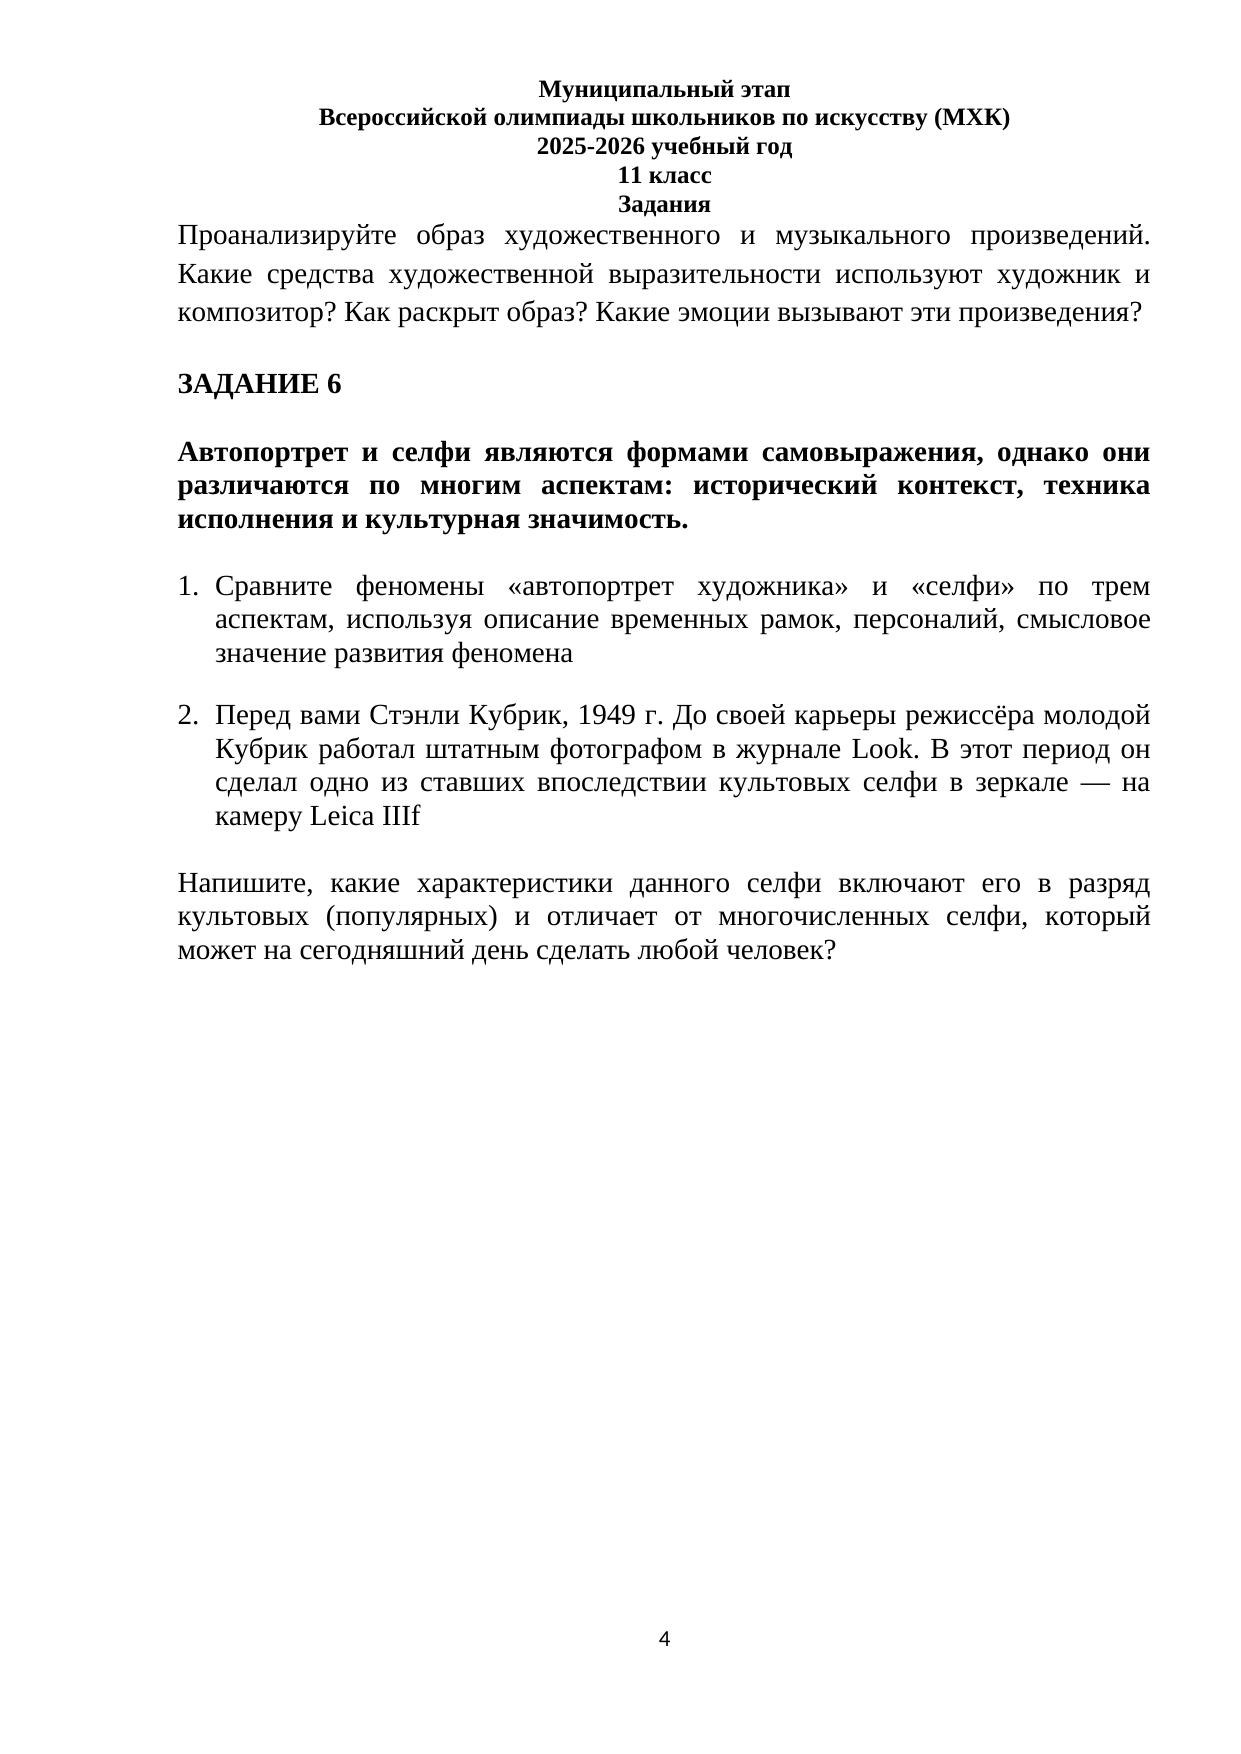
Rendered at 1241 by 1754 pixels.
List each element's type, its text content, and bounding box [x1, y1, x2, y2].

text ЗАДАНИЕ 6 [177, 367, 1152, 400]
text Напишите, какие характеристики данного селфи включают его в разряд культовых (популярных) и отличает от многочисленных селфи, который может на сегодняшний день сделать любой человек? [177, 865, 1152, 966]
text Автопортрет и селфи являются формами самовыражения, однако они различаются по многим аспектам: исторический контекст, техника исполнения и культурная значимость. [177, 434, 1152, 534]
list Сравните феномены «автопортрет художника» и «селфи» по трем аспектам, используя описание временных рамок, персоналий, смысловое значение развития феномена [177, 568, 1152, 668]
text Проанализируйте образ художественного и музыкального произведений. Какие средства художественной выразительности используют художник и композитор? Как раскрыт образ? Какие эмоции вызывают эти произведения? [177, 217, 1152, 328]
list Перед вами Стэнли Кубрик, 1949 г. До своей карьеры режиссёра молодой Кубрик работал штатным фотографом в журнале Look. В этот период он сделал одно из ставших впоследствии культовых селфи в зеркале — на камеру Leica IIIf [177, 697, 1152, 831]
